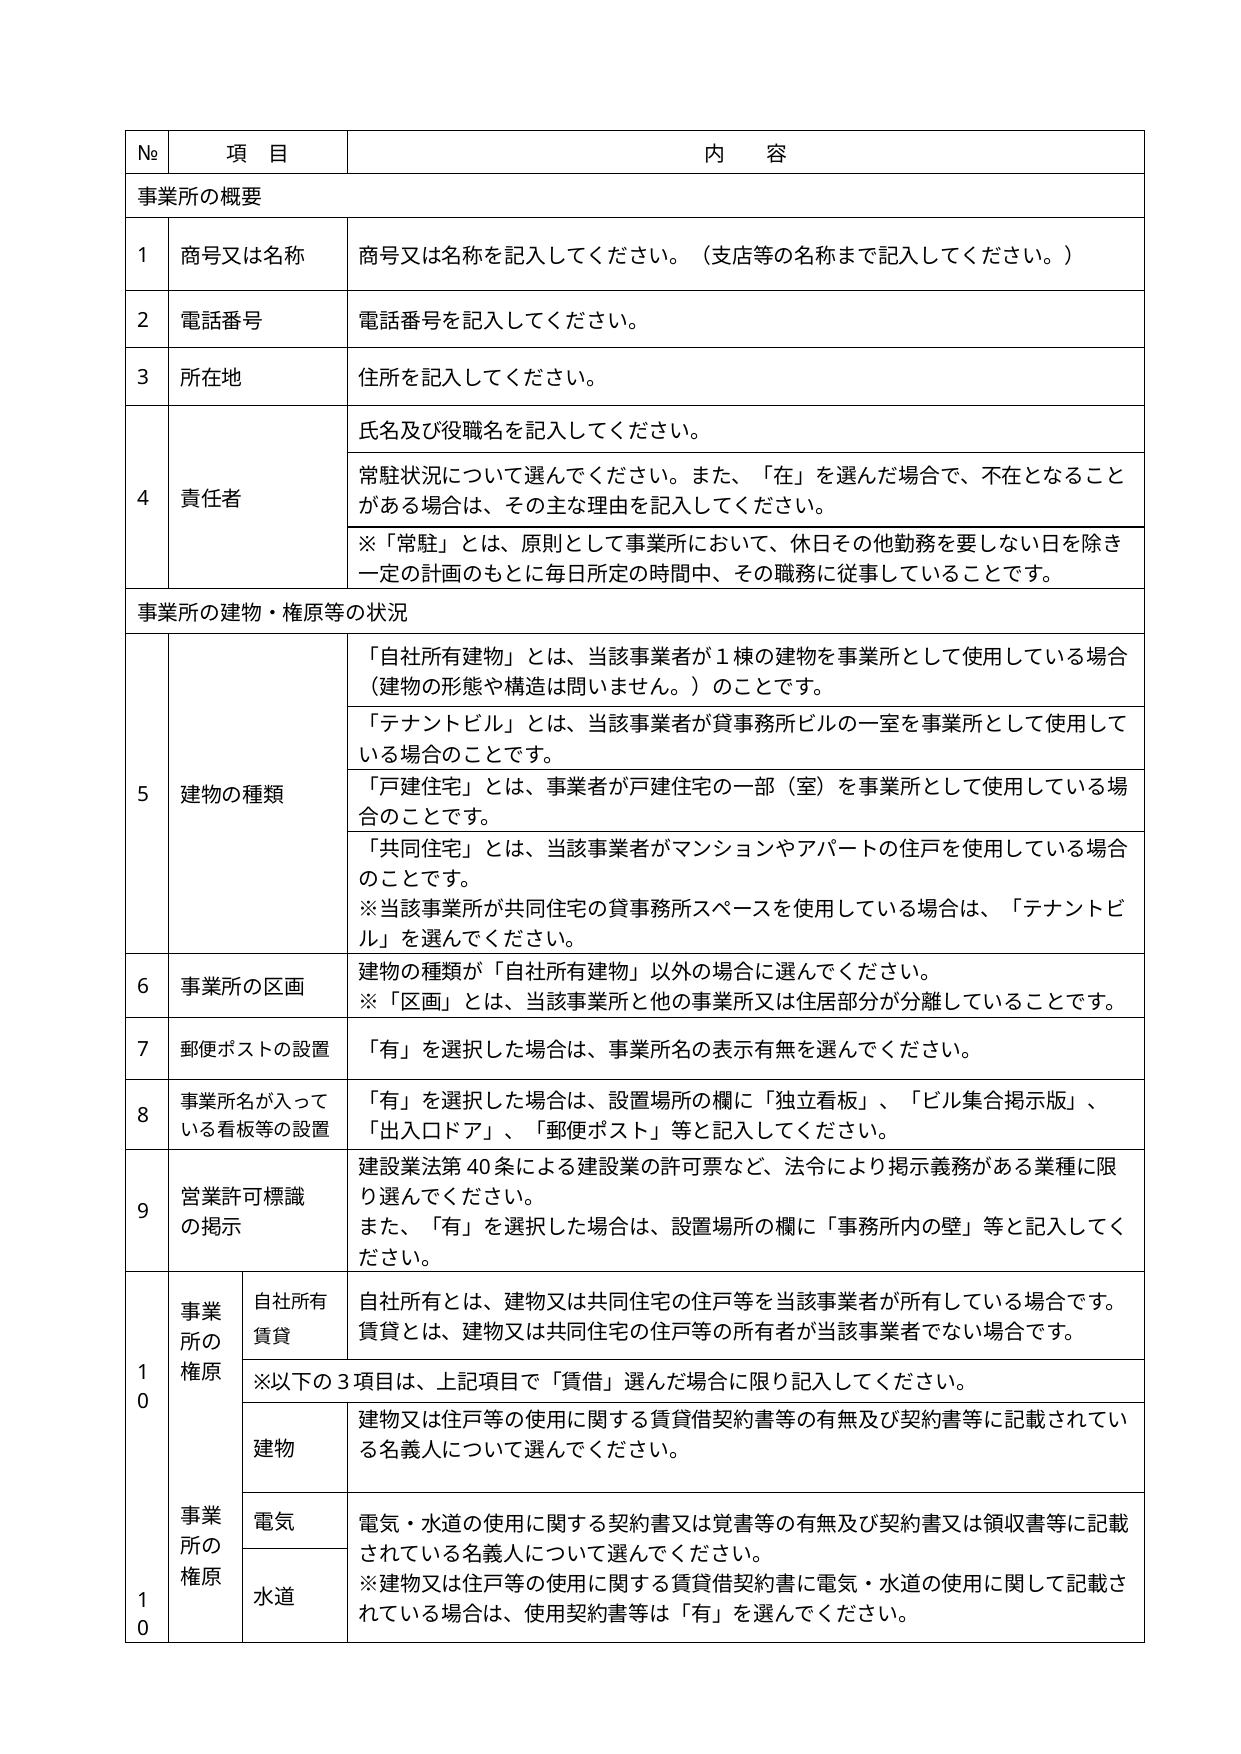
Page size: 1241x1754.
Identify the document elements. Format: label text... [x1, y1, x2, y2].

table_cell 責任者 [169, 406, 347, 588]
table_cell 10 10 [126, 1272, 168, 1642]
table_cell 事業所の概要 [126, 174, 1144, 217]
table_cell ※以下の3項目は、上記項目で「賃借」選んだ場合に限り記入してください。 [243, 1360, 1144, 1402]
table_cell 事業所の区画 [169, 954, 347, 1017]
table_cell 内 容 [348, 131, 1144, 173]
table_cell 自社所有賃貸 [243, 1272, 347, 1359]
table_cell 「テナントビル」とは、当該事業者が貸事務所ビルの一室を事業所として使用している場合のことです。 [348, 707, 1144, 768]
table_cell 6 [126, 954, 168, 1017]
table_cell ※「常駐」とは、原則として事業所において、休日その他勤務を要しない日を除き一定の計画のもとに毎日所定の時間中、その職務に従事していることです。 [348, 528, 1144, 588]
table_cell 建物又は住戸等の使用に関する賃貸借契約書等の有無及び契約書等に記載されている名義人について選んでください。 [348, 1403, 1144, 1492]
table_cell 建物の種類が「自社所有建物」以外の場合に選んでください。 ※「区画」とは、当該事業所と他の事業所又は住居部分が分離していることです。 [348, 954, 1144, 1017]
table_cell 項 目 [169, 131, 347, 173]
table_cell 8 [126, 1080, 168, 1149]
table_cell 5 [126, 634, 168, 953]
table_cell 商号又は名称 [169, 218, 347, 290]
table_cell 4 [126, 406, 168, 588]
table_cell 氏名及び役職名を記入してください。 [348, 406, 1144, 452]
table_cell 「自社所有建物」とは、当該事業者が１棟の建物を事業所として使用している場合（建物の形態や構造は問いません。）のことです。 [348, 634, 1144, 706]
table_cell 住所を記入してください。 [348, 348, 1144, 405]
table_cell 所在地 [169, 348, 347, 405]
table_cell 電気・水道の使用に関する契約書又は覚書等の有無及び契約書又は領収書等に記載されている名義人について選んでください。 ※建物又は住戸等の使用に関する賃貸借契約書に電気・水道の使用に関して記載されている場合は、使用契約書等は「有」を選んでください。 [348, 1493, 1144, 1642]
table_cell 電話番号を記入してください。 [348, 291, 1144, 347]
table_cell 「共同住宅」とは、当該事業者がマンションやアパートの住戸を使用している場合のことです。 ※当該事業所が共同住宅の貸事務所スペースを使用している場合は、「テナントビル」を選んでください。 [348, 832, 1144, 953]
table_cell 水道 [243, 1549, 347, 1642]
table_cell 営業許可標識 の掲示 [169, 1150, 347, 1271]
table_cell 「有」を選択した場合は、事業所名の表示有無を選んでください。 [348, 1018, 1144, 1079]
table_cell 「有」を選択した場合は、設置場所の欄に「独立看板」、「ビル集合掲示版」、「出入口ドア」、「郵便ポスト」等と記入してください。 [348, 1080, 1144, 1149]
table_cell 電話番号 [169, 291, 347, 347]
table_cell 建設業法第40条による建設業の許可票など、法令により掲示義務がある業種に限り選んでください。 また、「有」を選択した場合は、設置場所の欄に「事務所内の壁」等と記入してください。 [348, 1150, 1144, 1271]
table_cell 事業所名が入っている看板等の設置 [169, 1080, 347, 1149]
table_cell 2 [126, 291, 168, 347]
table_cell 3 [126, 348, 168, 405]
table_cell 常駐状況について選んでください。また、「在」を選んだ場合で、不在となることがある場合は、その主な理由を記入してください。 [348, 453, 1144, 526]
table_cell 事業所の建物・権原等の状況 [126, 589, 1144, 633]
table_cell 7 [126, 1018, 168, 1079]
table_cell № [126, 131, 168, 173]
table_cell 事業所の権原 事業所の権原 [169, 1272, 242, 1642]
table_cell 電気 [243, 1493, 347, 1548]
table_cell 建物 [243, 1403, 347, 1492]
table_cell 商号又は名称を記入してください。（支店等の名称まで記入してください。） [348, 218, 1144, 290]
table_cell 「戸建住宅」とは、事業者が戸建住宅の一部（室）を事業所として使用している場合のことです。 [348, 770, 1144, 831]
table_cell 9 [126, 1150, 168, 1271]
table_cell 郵便ポストの設置 [169, 1018, 347, 1079]
table_cell 建物の種類 [169, 634, 347, 953]
table_cell 自社所有とは、建物又は共同住宅の住戸等を当該事業者が所有している場合です。 賃貸とは、建物又は共同住宅の住戸等の所有者が当該事業者でない場合です。 [348, 1272, 1144, 1359]
table_cell 1 [126, 218, 168, 290]
